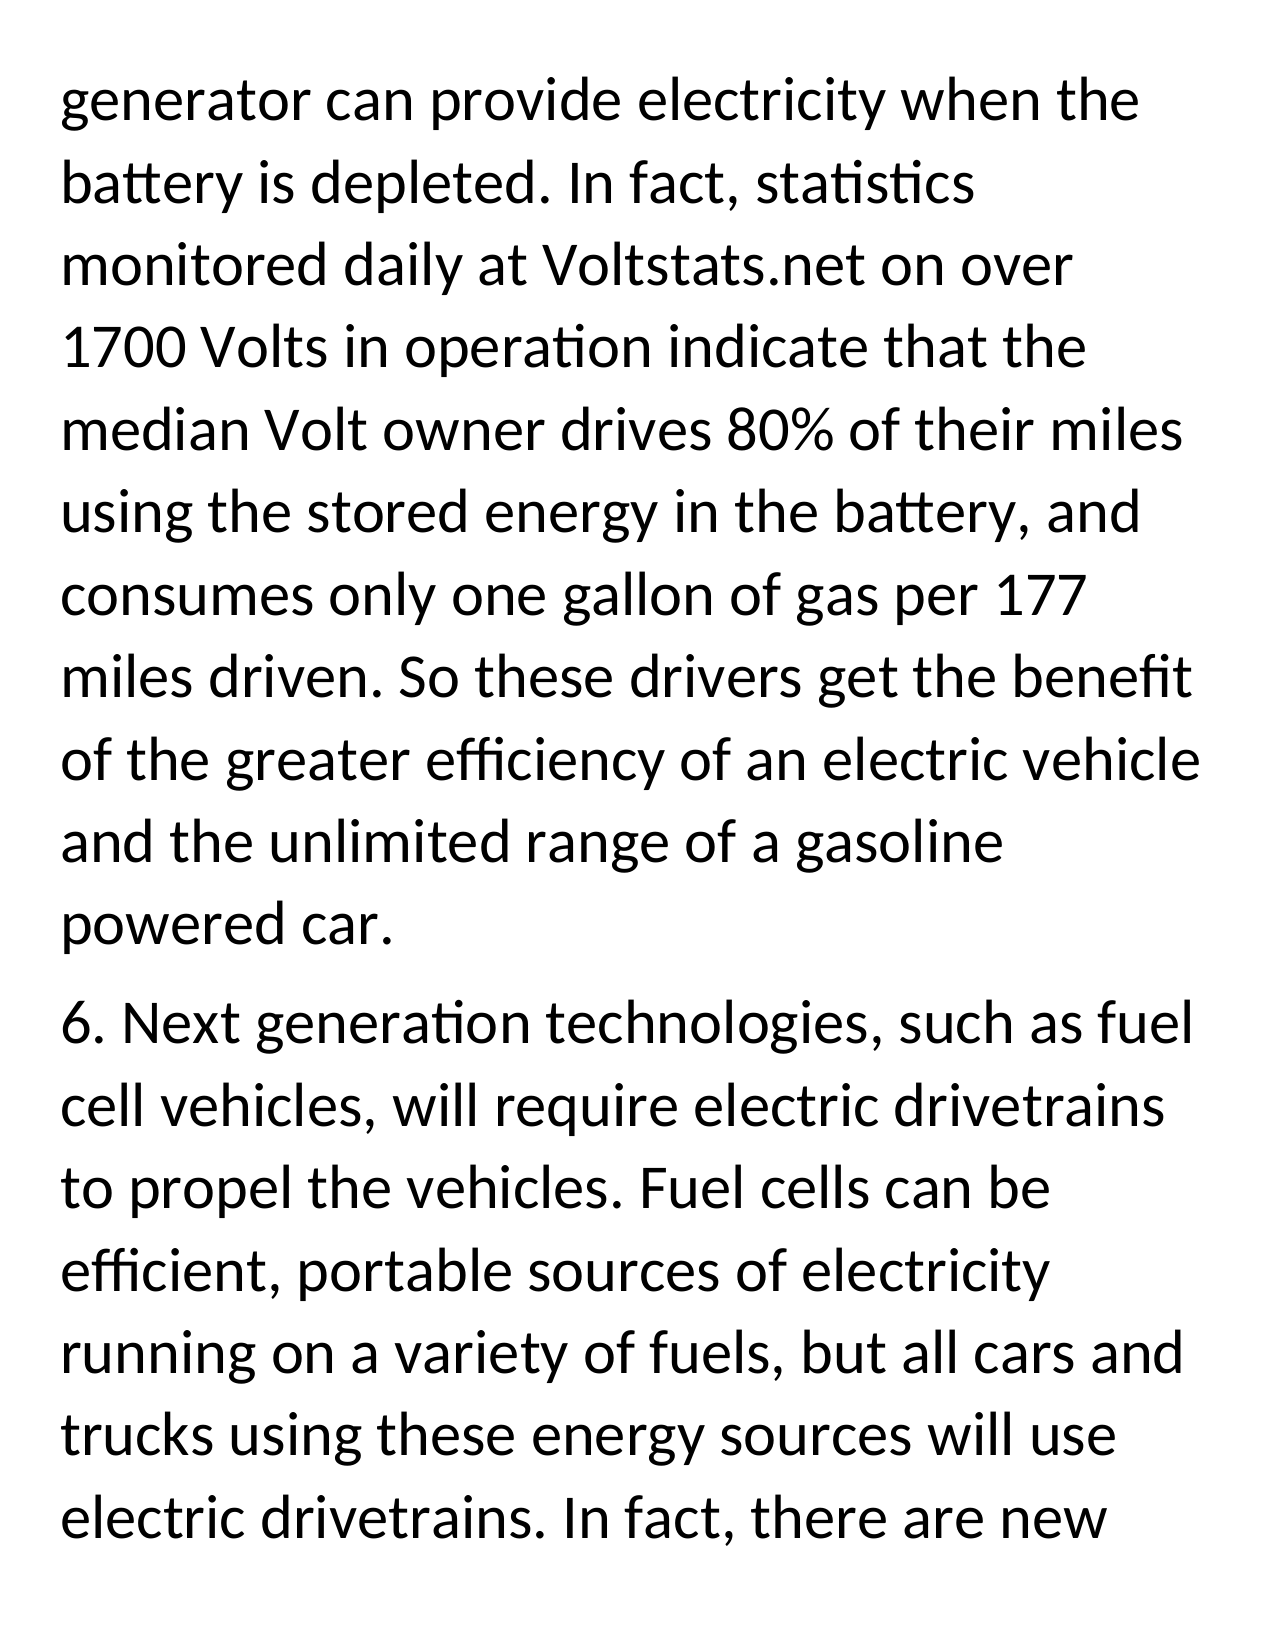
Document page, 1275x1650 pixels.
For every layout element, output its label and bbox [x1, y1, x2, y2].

text [60, 983, 1215, 1554]
text [60, 60, 1215, 960]
